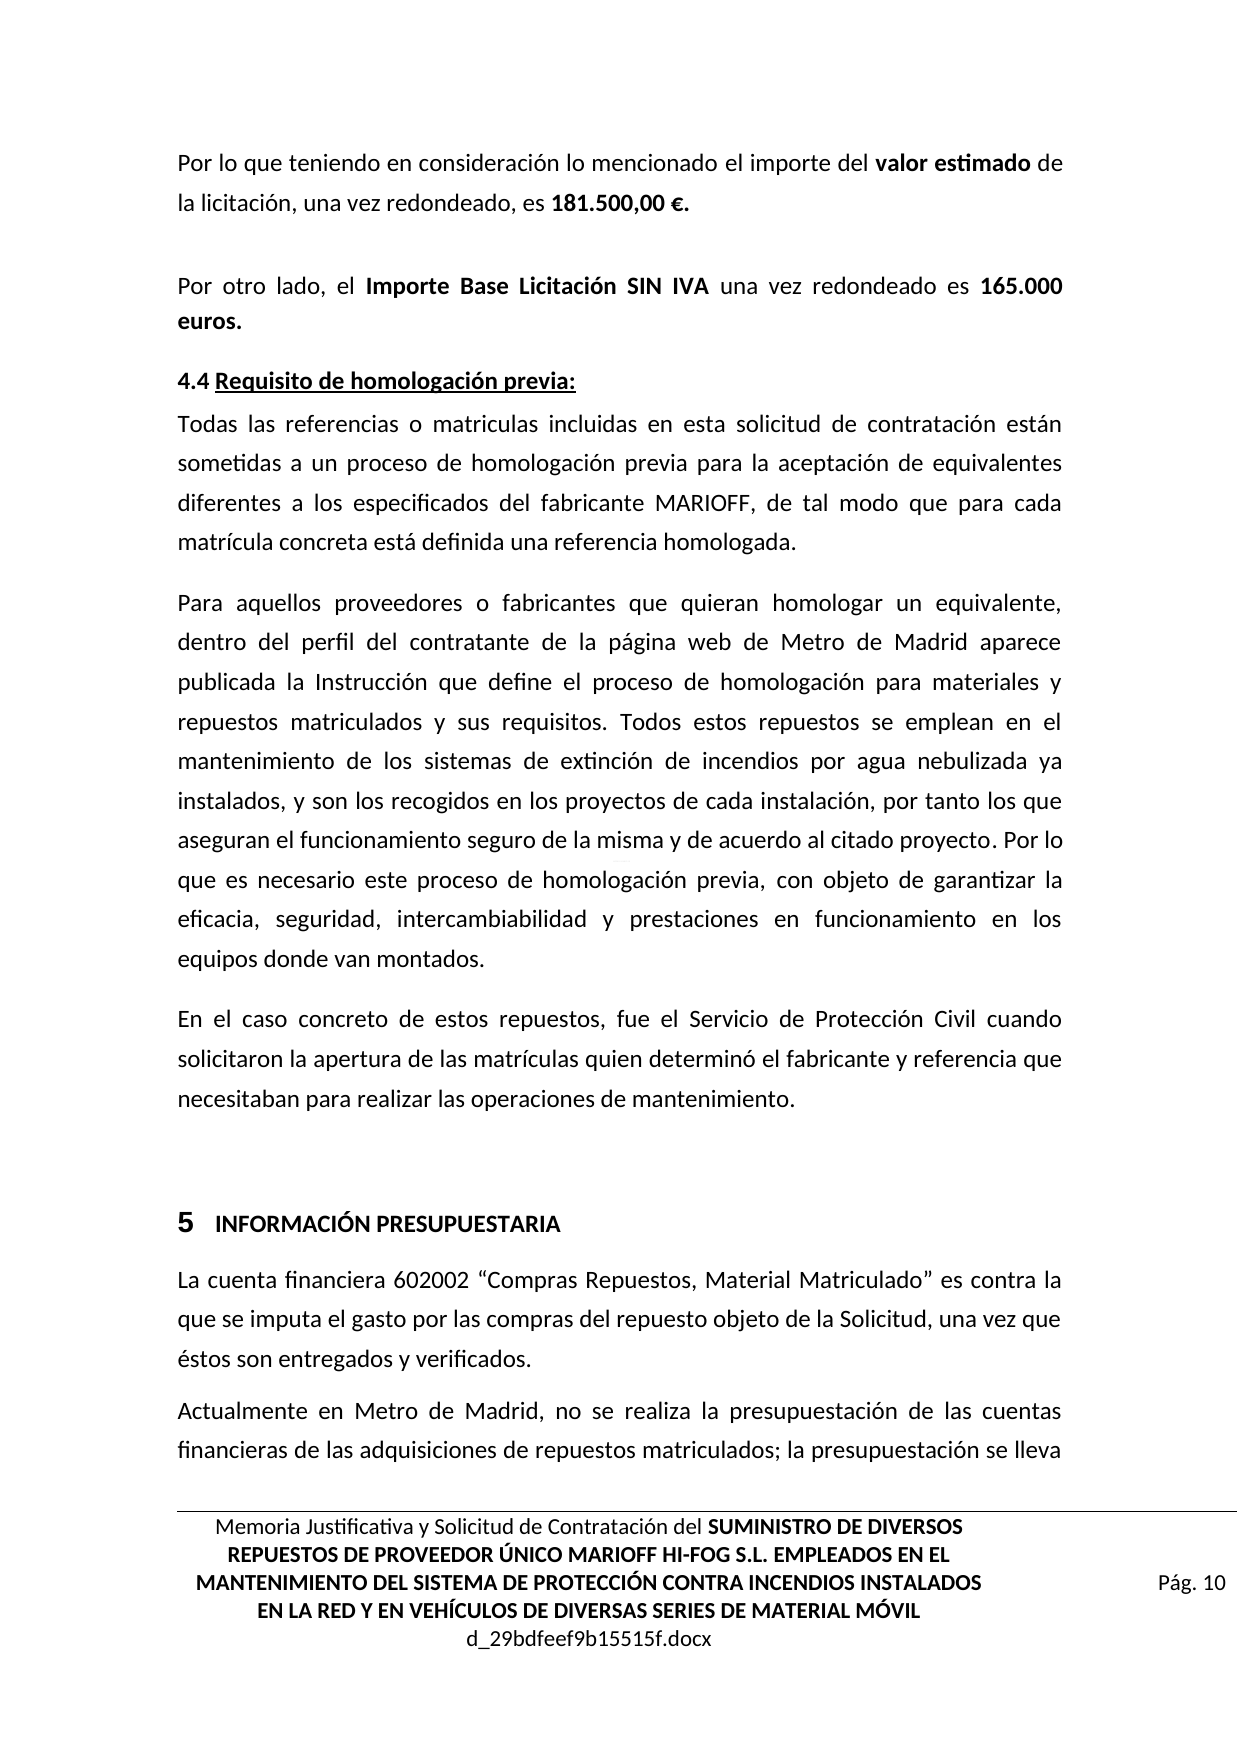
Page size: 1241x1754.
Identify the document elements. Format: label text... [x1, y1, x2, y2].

text Por lo que teniendo en consideración lo mencionado el importe del valor estimado de la licitación, una vez redondeado, es 181.500,00 €. [177, 148, 1063, 218]
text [177, 1395, 1063, 1465]
text La cuenta financiera 602002 “Compras Repuestos, Material Matriculado” es contra la que se imputa el gasto por las compras del repuesto objeto de la Solicitud, una vez que éstos son entregados y verificados. [177, 1264, 1063, 1373]
list Requisito de homologación previa: [177, 365, 1063, 395]
text En el caso concreto de estos repuestos, fue el Servicio de Protección Civil cuando solicitaron la apertura de las matrículas quien determinó el fabricante y referencia que necesitaban para realizar las operaciones de mantenimiento. [177, 1004, 1063, 1113]
text INFORMACIÓN PRESUPUESTARIA [177, 1205, 1063, 1239]
text Por otro lado, el Importe Base Licitación SIN IVA una vez redondeado es 165.000 euros. [177, 270, 1063, 335]
text Todas las referencias o matriculas incluidas en esta solicitud de contratación están sometidas a un proceso de homologación previa para la aceptación de equivalentes diferentes a los especificados del fabricante MARIOFF, de tal modo que para cada matrícula concreta está definida una referencia homologada. [177, 408, 1063, 557]
text Para aquellos proveedores o fabricantes que quieran homologar un equivalente, dentro del perfil del contratante de la página web de Metro de Madrid aparece publicada la Instrucción que define el proceso de homologación para materiales y repuestos matriculados y sus requisitos. Todos estos repuestos se emplean en el mantenimiento de los sistemas de extinción de incendios por agua nebulizada ya instalados, y son los recogidos en los proyectos de cada instalación, por tanto los que aseguran el funcionamiento seguro de la misma y de acuerdo al citado proyecto. Por lo que es necesario este proceso de homologación previa, con objeto de garantizar la eficacia, seguridad, intercambiabilidad y prestaciones en funcionamiento en los equipos donde van montados. [177, 587, 1063, 974]
